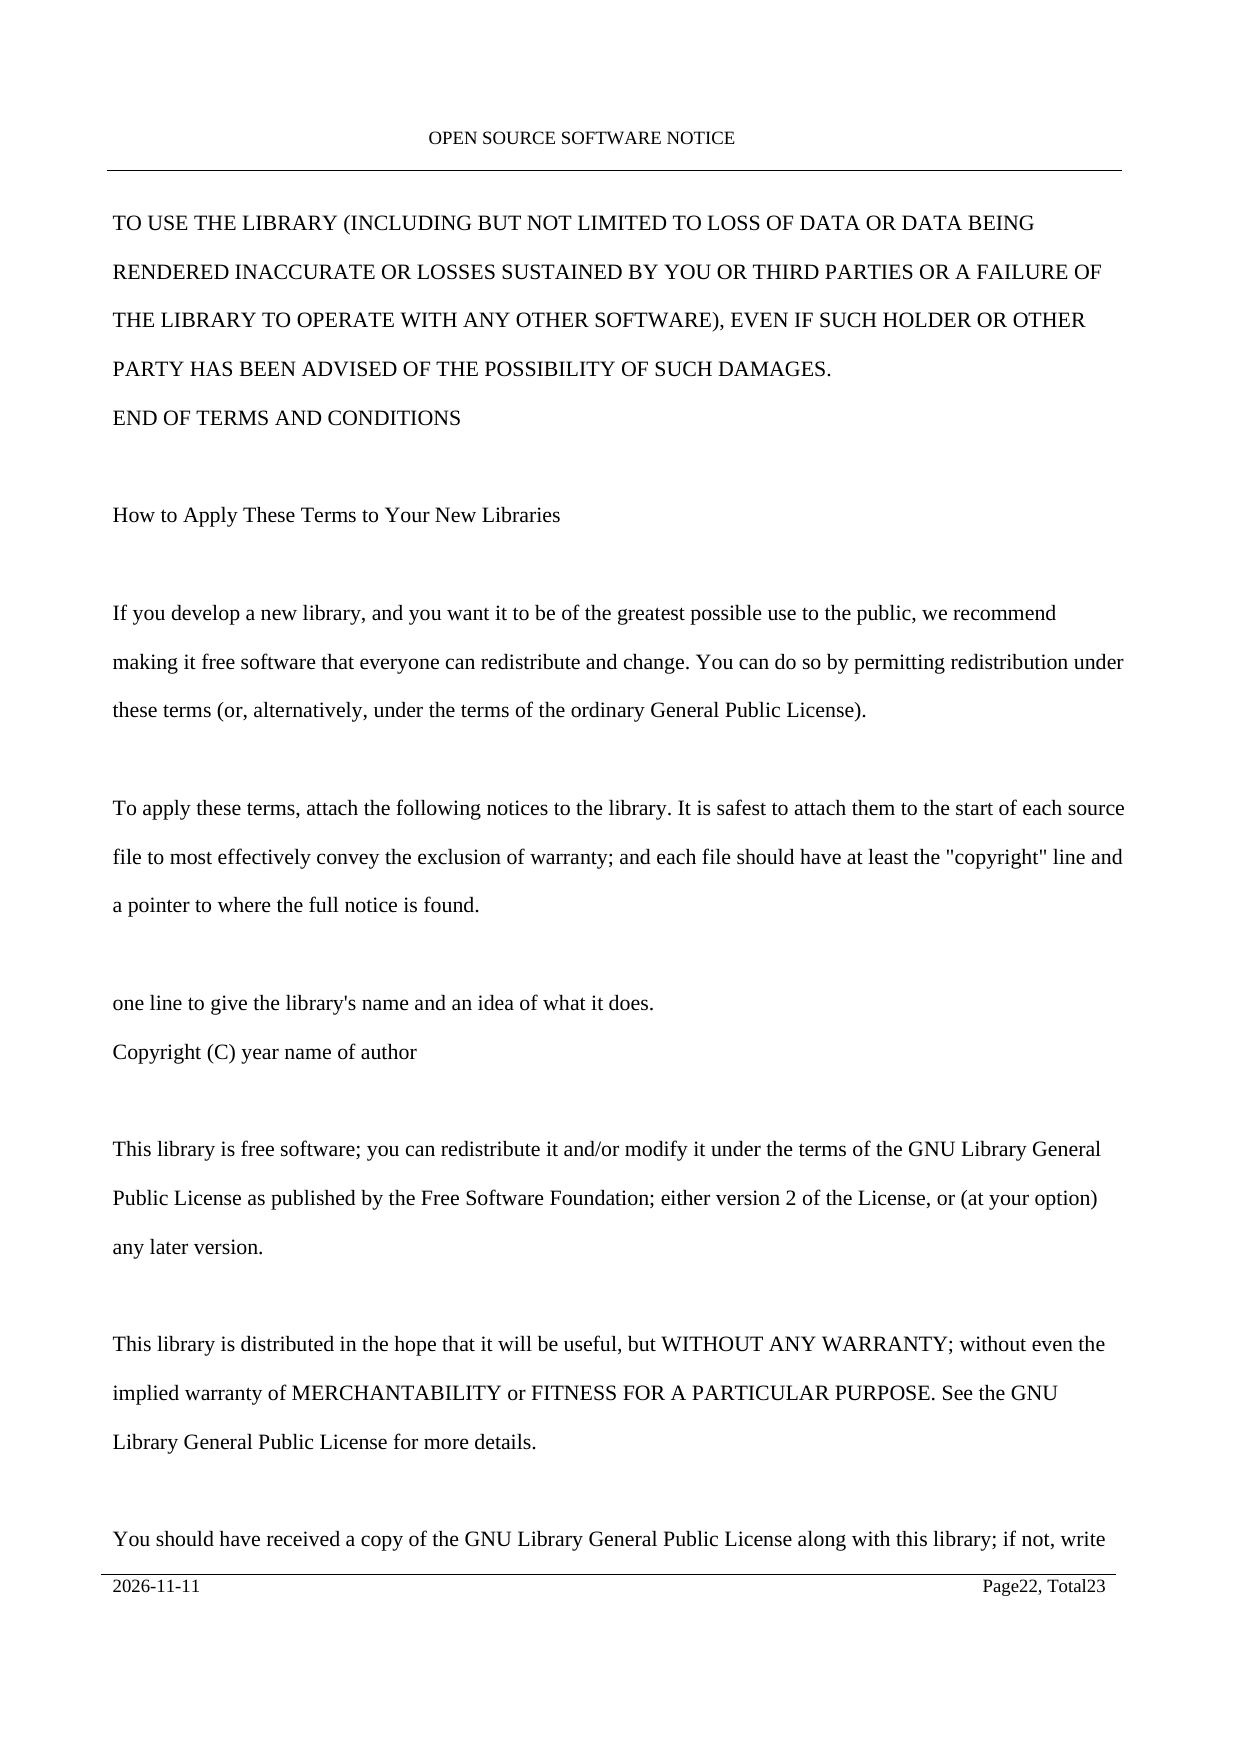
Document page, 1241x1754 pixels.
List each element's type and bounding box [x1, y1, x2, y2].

text [112, 206, 1128, 1555]
